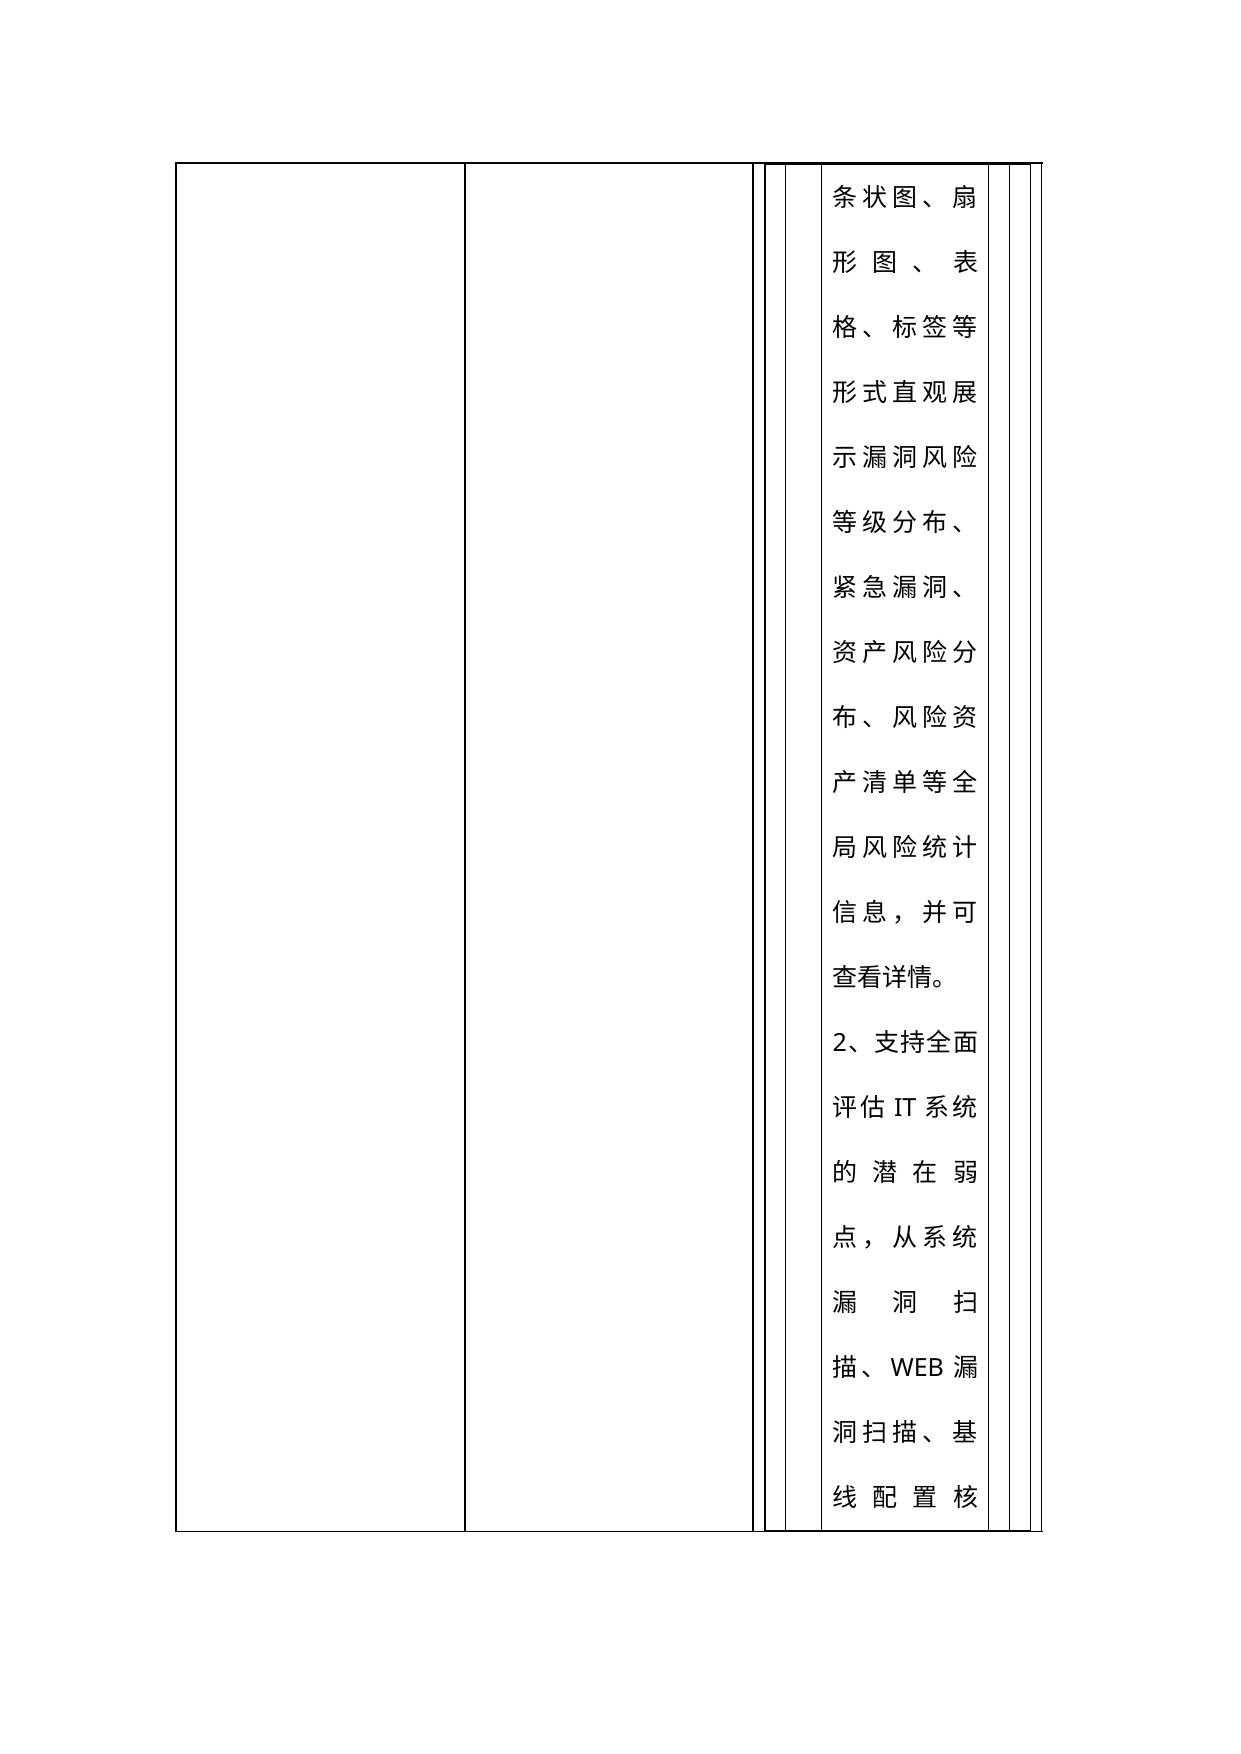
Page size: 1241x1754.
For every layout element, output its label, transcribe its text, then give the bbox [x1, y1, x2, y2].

table_cell [786, 165, 821, 1530]
table_cell [1010, 165, 1030, 1530]
table_cell [822, 165, 988, 1530]
table_cell [1031, 164, 1041, 1531]
table_cell [754, 164, 764, 1531]
table_cell [766, 165, 785, 1530]
table_cell [466, 164, 752, 1531]
table_cell 1 [177, 164, 464, 1531]
table_cell [989, 165, 1009, 1530]
